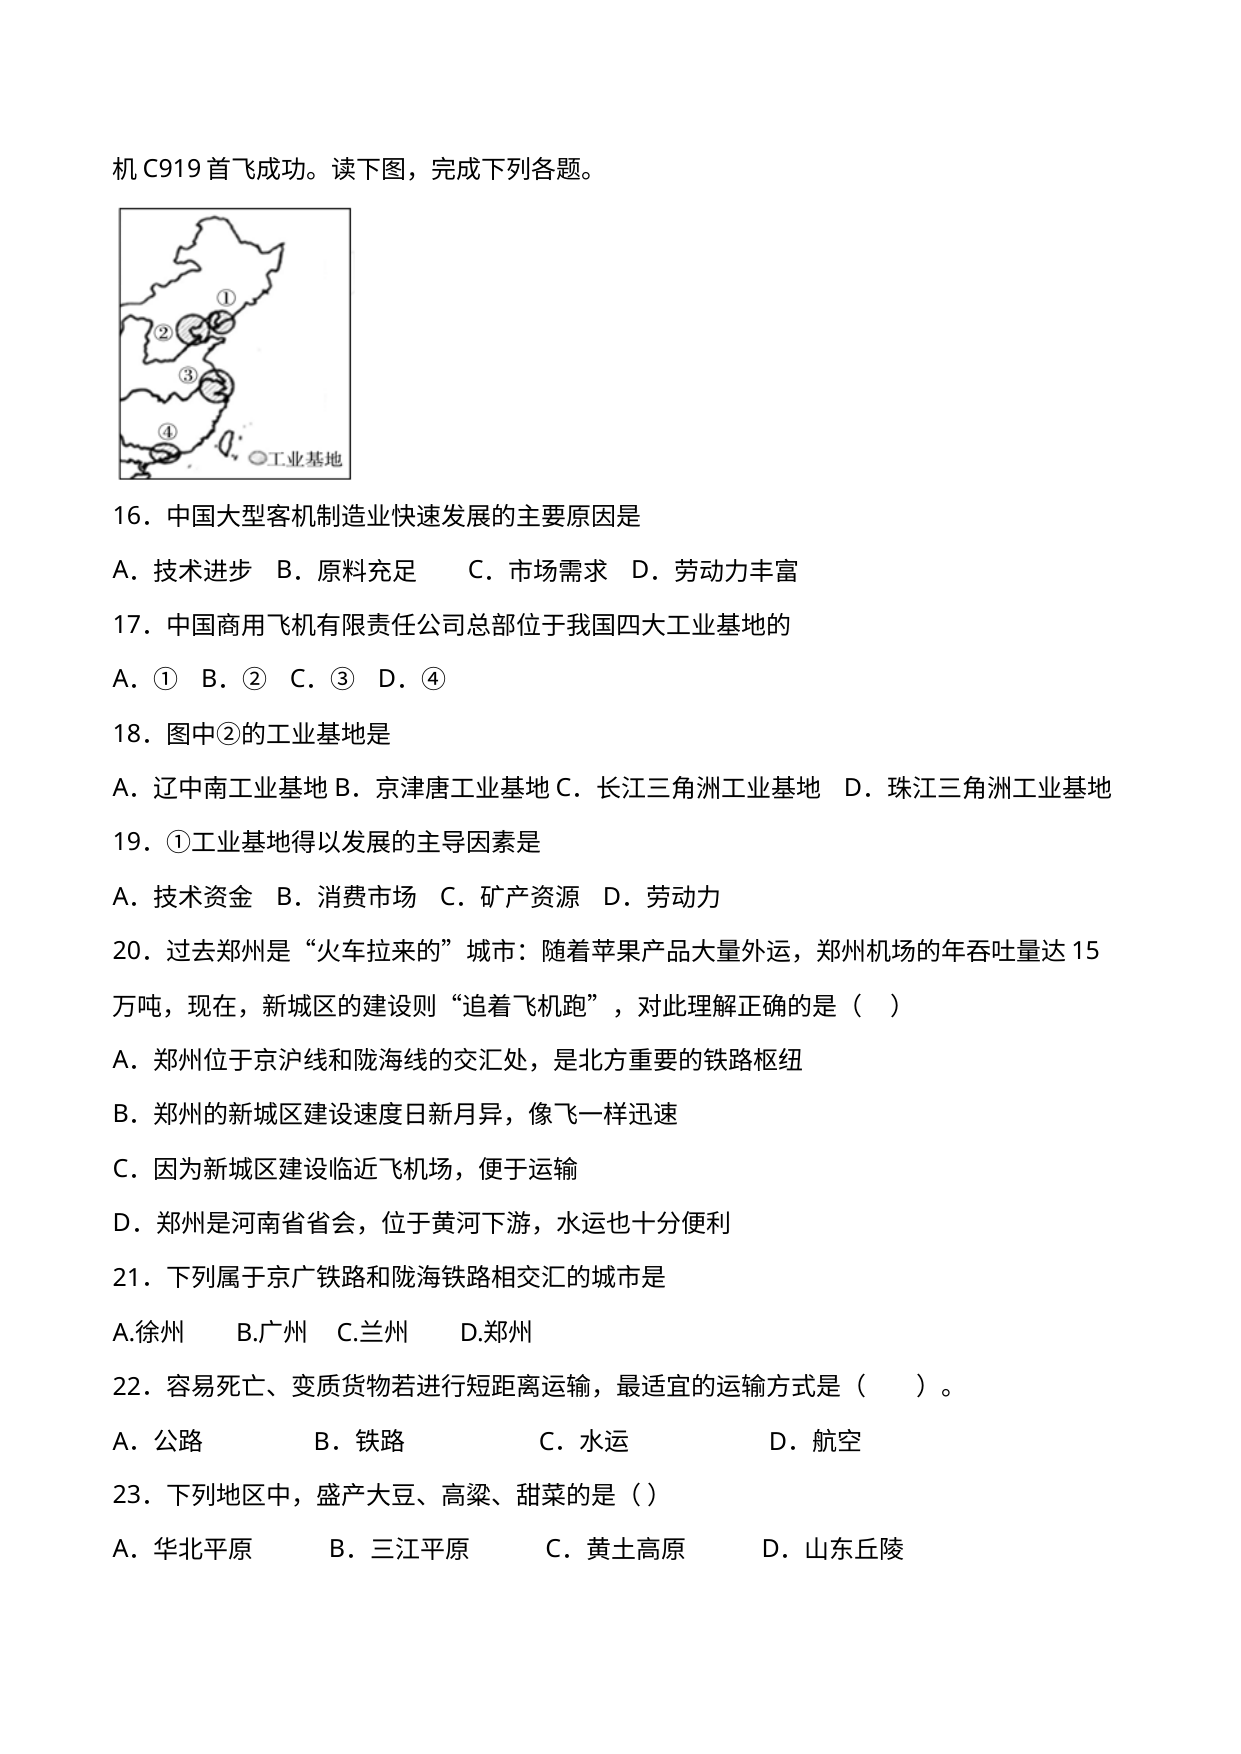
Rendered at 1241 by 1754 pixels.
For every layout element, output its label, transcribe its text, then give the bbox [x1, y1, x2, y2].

text A．郑州位于京沪线和陇海线的交汇处，是北方重要的铁路枢纽 [112, 1040, 1128, 1077]
text 22．容易死亡、变质货物若进行短距离运输，最适宜的运输方式是（ ）。 [112, 1367, 1128, 1403]
text 17．中国商用飞机有限责任公司总部位于我国四大工业基地的 [112, 605, 1128, 642]
text 21．下列属于京广铁路和陇海铁路相交汇的城市是 [112, 1258, 1128, 1294]
text C．因为新城区建设临近飞机场，便于运输 [112, 1149, 1128, 1185]
text A．技术进步 B．原料充足 C．市场需求 D．劳动力丰富 [112, 551, 1128, 587]
text 23．下列地区中，盛产大豆、高粱、甜菜的是（ ） [112, 1475, 1128, 1512]
text 20．过去郑州是“火车拉来的”城市：随着苹果产品大量外运，郑州机场的年吞吐量达15万吨，现在，新城区的建设则“追着飞机跑”，对此理解正确的是（ ） [112, 932, 1128, 1022]
text 19．①工业基地得以发展的主导因素是 [112, 823, 1128, 859]
text B．郑州的新城区建设速度日新月异，像飞一样迅速 [112, 1095, 1128, 1131]
picture [112, 204, 355, 484]
text A.徐州 B.广州 C.兰州 D.郑州 [112, 1312, 1128, 1348]
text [112, 150, 1128, 186]
text A．华北平原 B．三江平原 C．黄土高原 D．山东丘陵 [112, 1530, 1128, 1566]
text 16．中国大型客机制造业快速发展的主要原因是 [112, 497, 1128, 533]
text A．技术资金 B．消费市场 C．矿产资源 D．劳动力 [112, 877, 1128, 913]
text D．郑州是河南省省会，位于黄河下游，水运也十分便利 [112, 1203, 1128, 1240]
text 18．图中②的工业基地是 [112, 714, 1128, 750]
text A．辽中南工业基地 B．京津唐工业基地C．长江三角洲工业基地 D．珠江三角洲工业基地 [112, 768, 1128, 805]
text A．① B．② C．③ D．④ [112, 660, 1128, 696]
text A．公路 B．铁路 C．水运 D．航空 [112, 1421, 1128, 1457]
